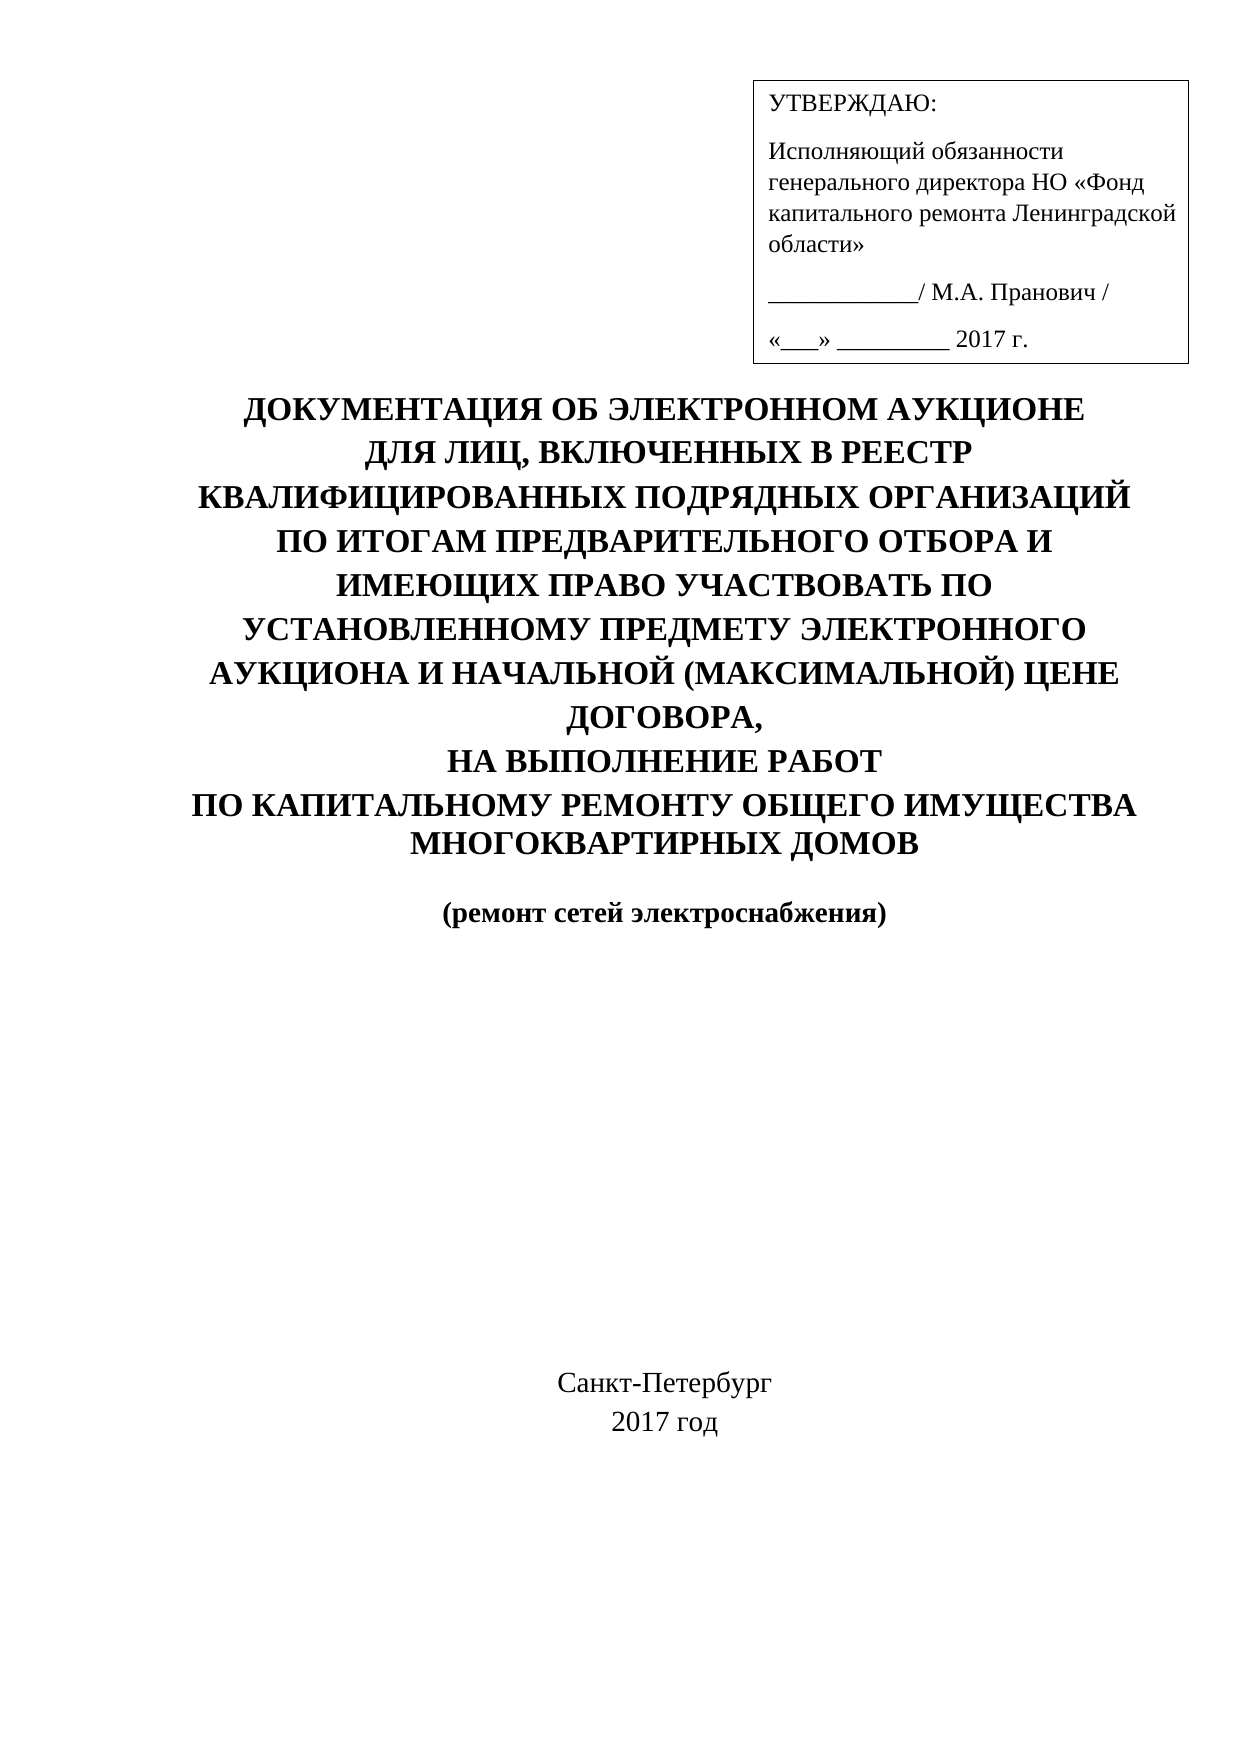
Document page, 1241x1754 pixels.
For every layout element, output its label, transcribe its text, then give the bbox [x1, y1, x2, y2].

list ПО КАПИТАЛЬНОМУ РЕМОНТУ ОБЩЕГО ИМУЩЕСТВА МНОГОКВАРТИРНЫХ ДОМОВ [177, 785, 1152, 862]
text ДОКУМЕНТАЦИЯ ОБ ЭЛЕКТРОННОМ АУКЦИОНЕ [177, 389, 1152, 427]
text 2017 год [177, 1404, 1152, 1437]
list (ремонт сетей электроснабжения) [177, 896, 1152, 929]
text НА ВЫПОЛНЕНИЕ РАБОТ [177, 741, 1152, 779]
text Санкт-Петербург [177, 1365, 1152, 1399]
text ДЛЯ ЛИЦ, ВКЛЮЧЕННЫХ В РЕЕСТР КВАЛИФИЦИРОВАННЫХ ПОДРЯДНЫХ ОРГАНИЗАЦИЙ ПО ИТОГАМ ПРЕДВАРИТЕЛЬНОГО ОТБОРА И ИМЕЮЩИХ ПРАВО УЧАСТВОВАТЬ ПО УСТАНОВЛЕННОМУ ПРЕДМЕТУ ЭЛЕКТРОННОГО АУКЦИОНА И НАЧАЛЬНОЙ (МАКСИМАЛЬНОЙ) ЦЕНЕ ДОГОВОРА, [177, 433, 1152, 736]
